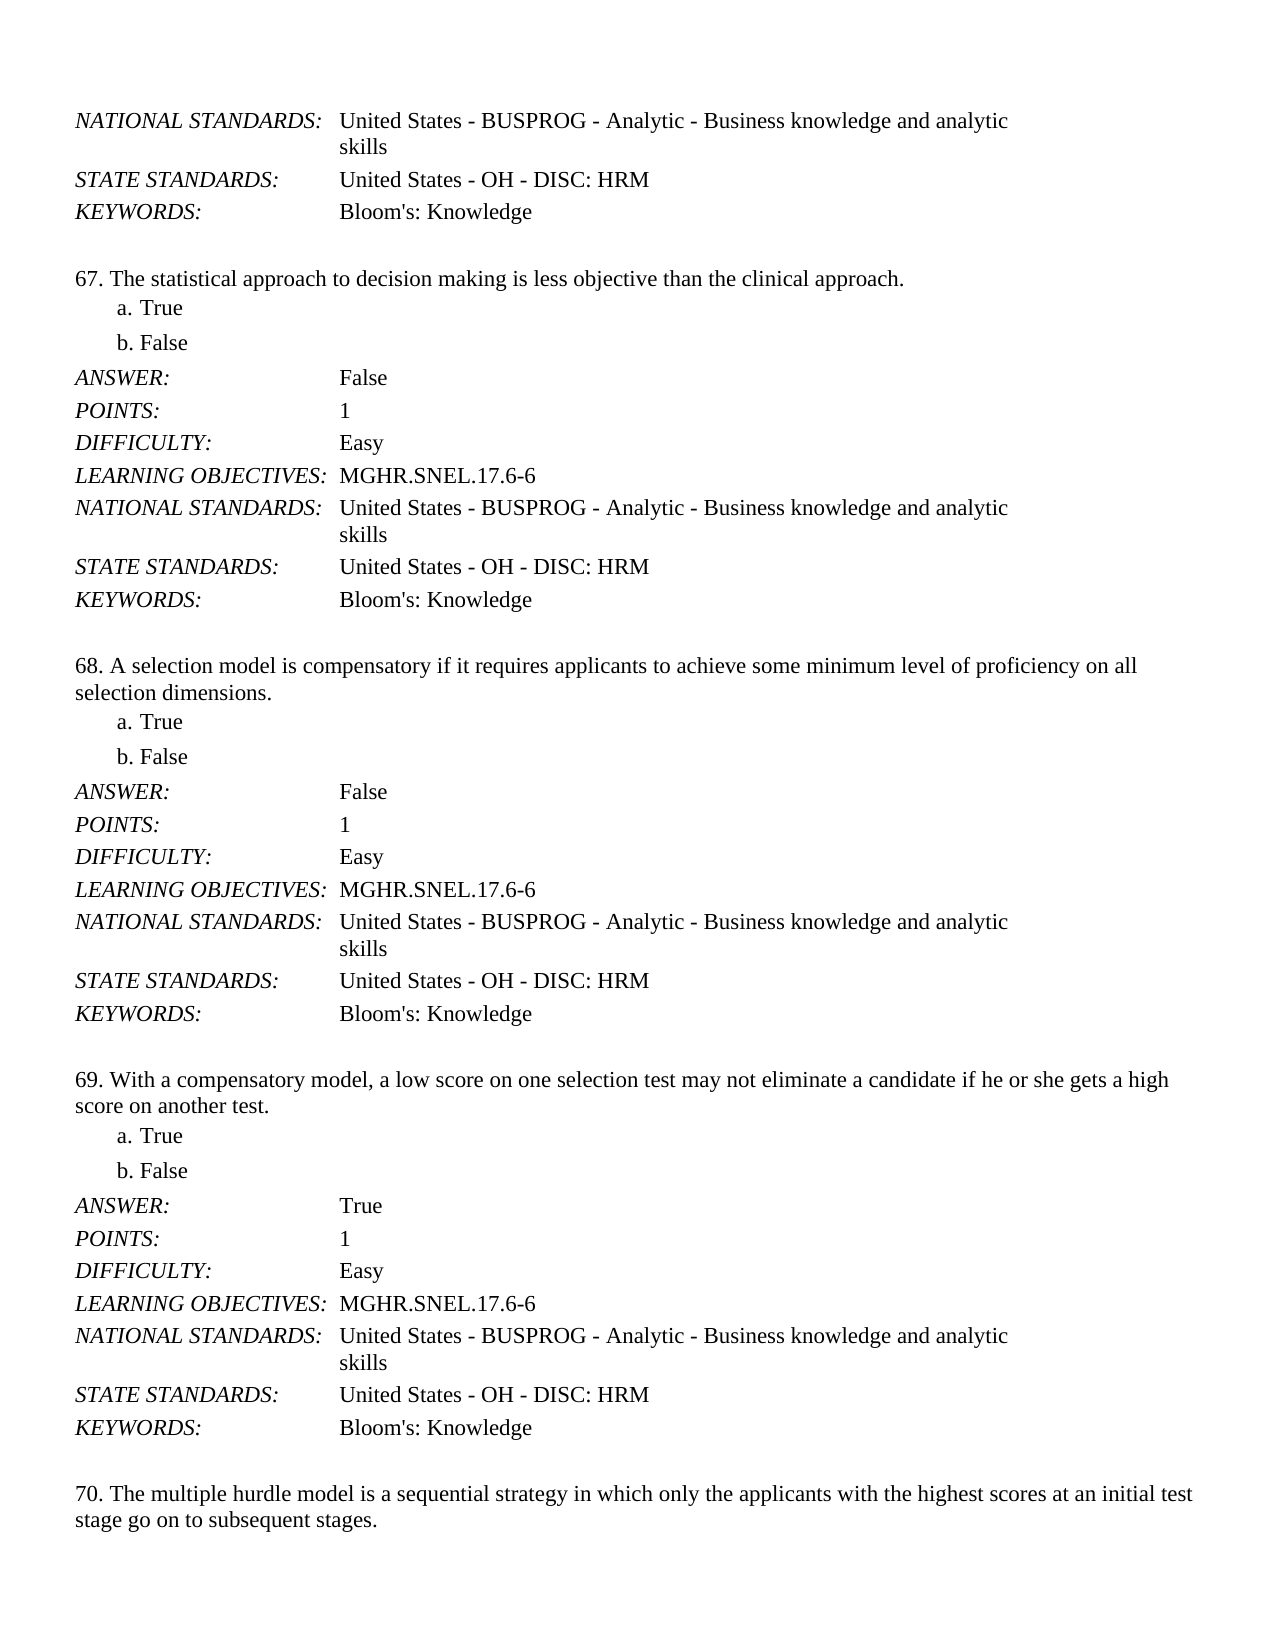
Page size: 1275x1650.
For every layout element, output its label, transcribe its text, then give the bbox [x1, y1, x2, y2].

table_header 68. A selection model is compensatory if it requires applicants to achieve some minimum level of proficiency on all selection dimensions. [75, 705, 1200, 1029]
table_header 69. With a compensatory model, a low score on one selection test may not eliminate a candidate if he or she gets a high score on another test. [75, 1119, 1200, 1443]
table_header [75, 104, 1200, 228]
table_header 67. The statistical approach to decision making is less objective than the clinical approach. [75, 291, 1200, 616]
